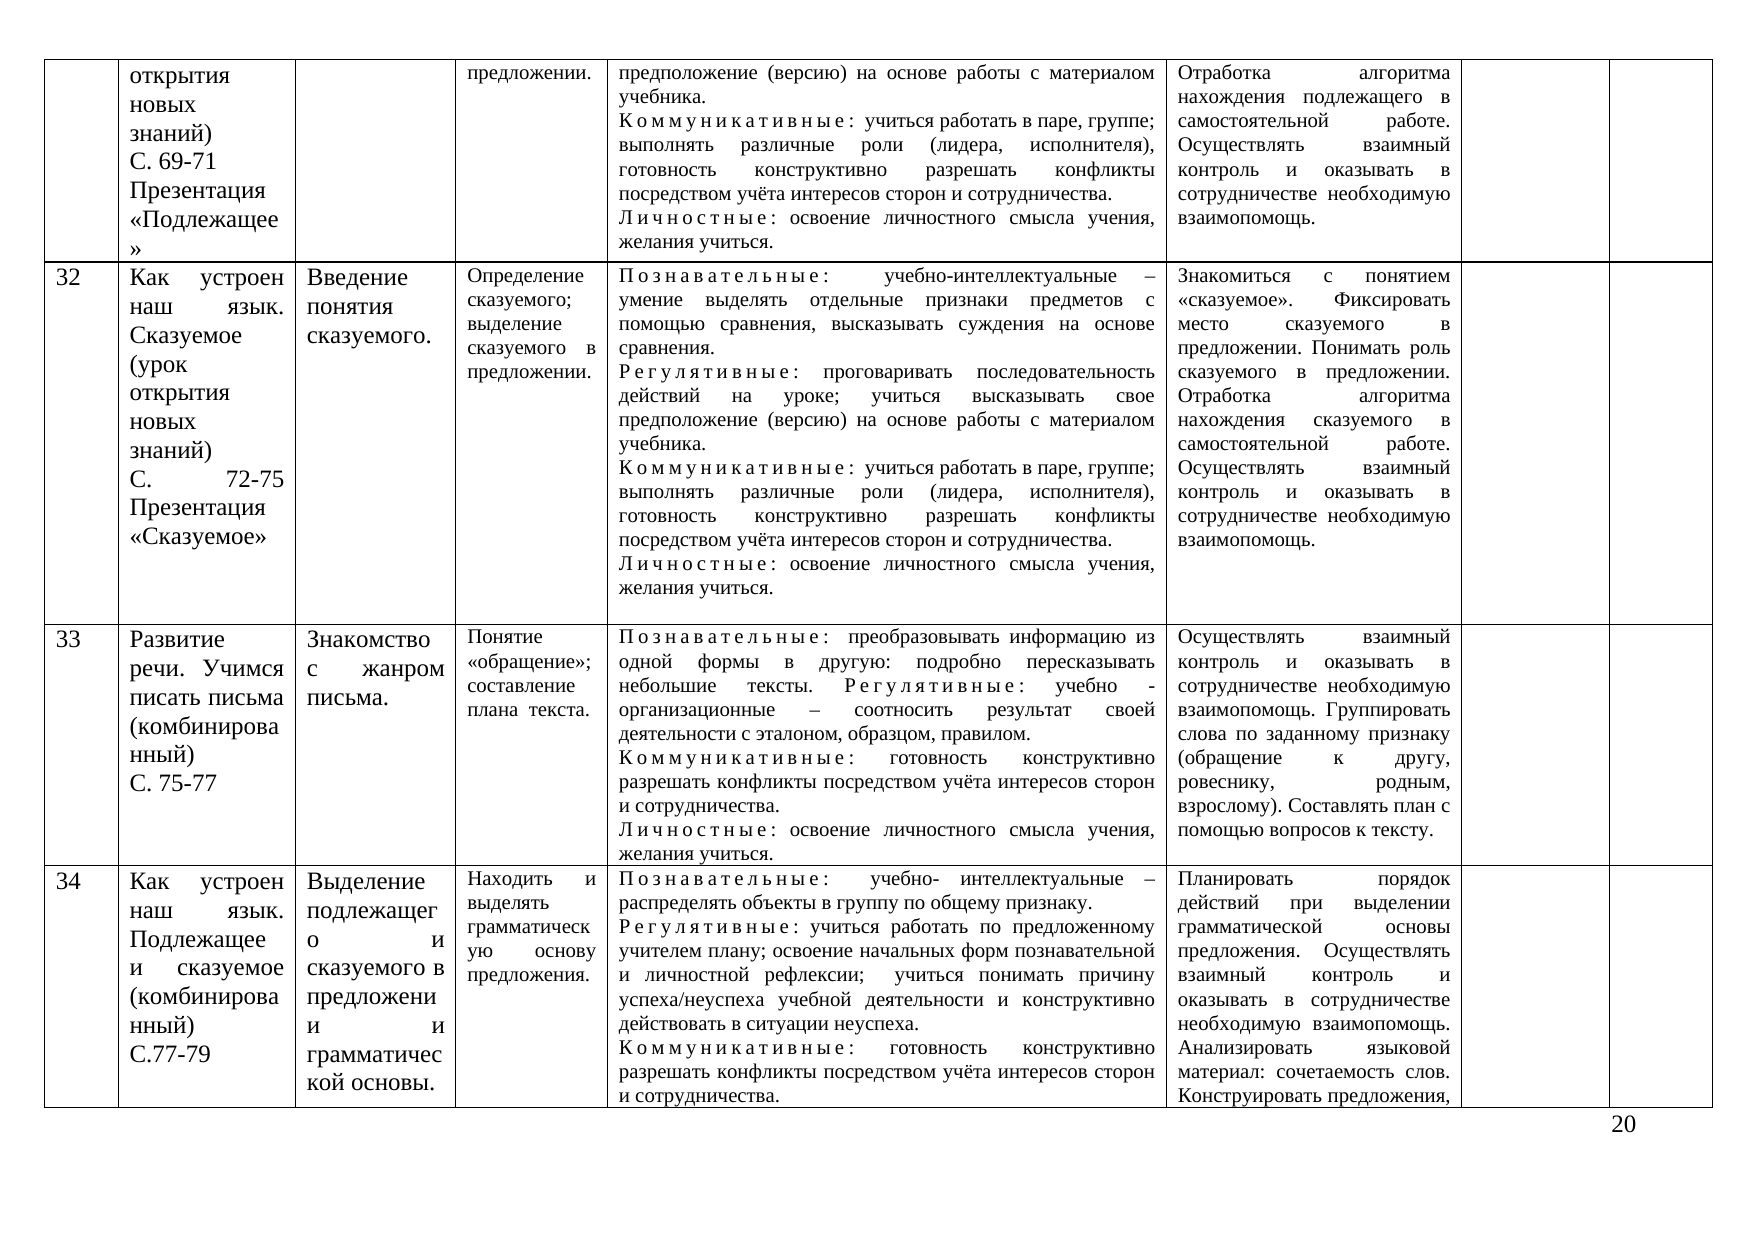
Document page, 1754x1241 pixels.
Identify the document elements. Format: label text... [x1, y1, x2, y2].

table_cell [119, 60, 295, 261]
table_cell Осуществлять взаимный контроль и оказывать в сотрудничестве необходимую взаимопомощь. Группировать слова по заданному признаку (обращение к другу, ровеснику, родным, взрослому). Составлять план с помощью вопросов к тексту. [1167, 625, 1461, 865]
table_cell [1167, 60, 1461, 261]
table_cell [1610, 263, 1712, 623]
table_cell Знакомство с жанром письма. [296, 625, 455, 865]
table_cell Развитие речи. Учимся писать письма (комбинированный) С. 75-77 [119, 625, 295, 865]
table_cell [1462, 625, 1609, 865]
table_cell [1610, 625, 1712, 865]
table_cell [119, 866, 295, 1107]
table_cell Понятие «обращение»; составление плана текста. [456, 625, 607, 865]
table_cell [1462, 866, 1609, 1107]
table_cell Знакомиться с понятием «сказуемое». Фиксировать место сказуемого в предложении. Понимать роль сказуемого в предложении. Отработка алгоритма нахождения сказуемого в самостоятельной работе. Осуществлять взаимный контроль и оказывать в сотрудничестве необходимую взаимопомощь. [1167, 263, 1461, 623]
table_cell Как устроен наш язык. Сказуемое (урок открытия новых знаний) С. 72-75 Презентация «Сказуемое» [119, 263, 295, 623]
table_cell Введение понятия сказуемого. [296, 263, 455, 623]
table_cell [608, 60, 1166, 261]
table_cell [608, 866, 1166, 1107]
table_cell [456, 60, 607, 261]
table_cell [1167, 866, 1461, 1107]
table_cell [296, 60, 455, 261]
table_cell [1462, 263, 1609, 623]
table_cell 32 [45, 263, 118, 623]
table_cell [1462, 60, 1609, 261]
table_cell [1610, 866, 1712, 1107]
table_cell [456, 866, 607, 1107]
table_cell 34 [45, 866, 118, 1107]
table_cell Познавательные: преобразовывать информацию из одной формы в другую: подробно пересказывать небольшие тексты. Регулятивные: учебно - организационные – соотносить результат своей деятельности с эталоном, образцом, правилом. Коммуникативные: готовность конструктивно разрешать конфликты посредством учёта интересов сторон и сотрудничества. Личностные: освоение личностного смысла учения, желания учиться. [608, 625, 1166, 865]
table_cell 31 [45, 60, 118, 261]
table_cell [1610, 60, 1712, 261]
table_cell 33 [45, 625, 118, 865]
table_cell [296, 866, 455, 1107]
table_cell Познавательные: учебно-интеллектуальные – умение выделять отдельные признаки предметов с помощью сравнения, высказывать суждения на основе сравнения. Регулятивные: проговаривать последовательность действий на уроке; учиться высказывать свое предположение (версию) на основе работы с материалом учебника. Коммуникативные: учиться работать в паре, группе; выполнять различные роли (лидера, исполнителя), готовность конструктивно разрешать конфликты посредством учёта интересов сторон и сотрудничества. Личностные: освоение личностного смысла учения, желания учиться. [608, 263, 1166, 623]
table_cell Определение сказуемого; выделение сказуемого в предложении. [456, 263, 607, 623]
